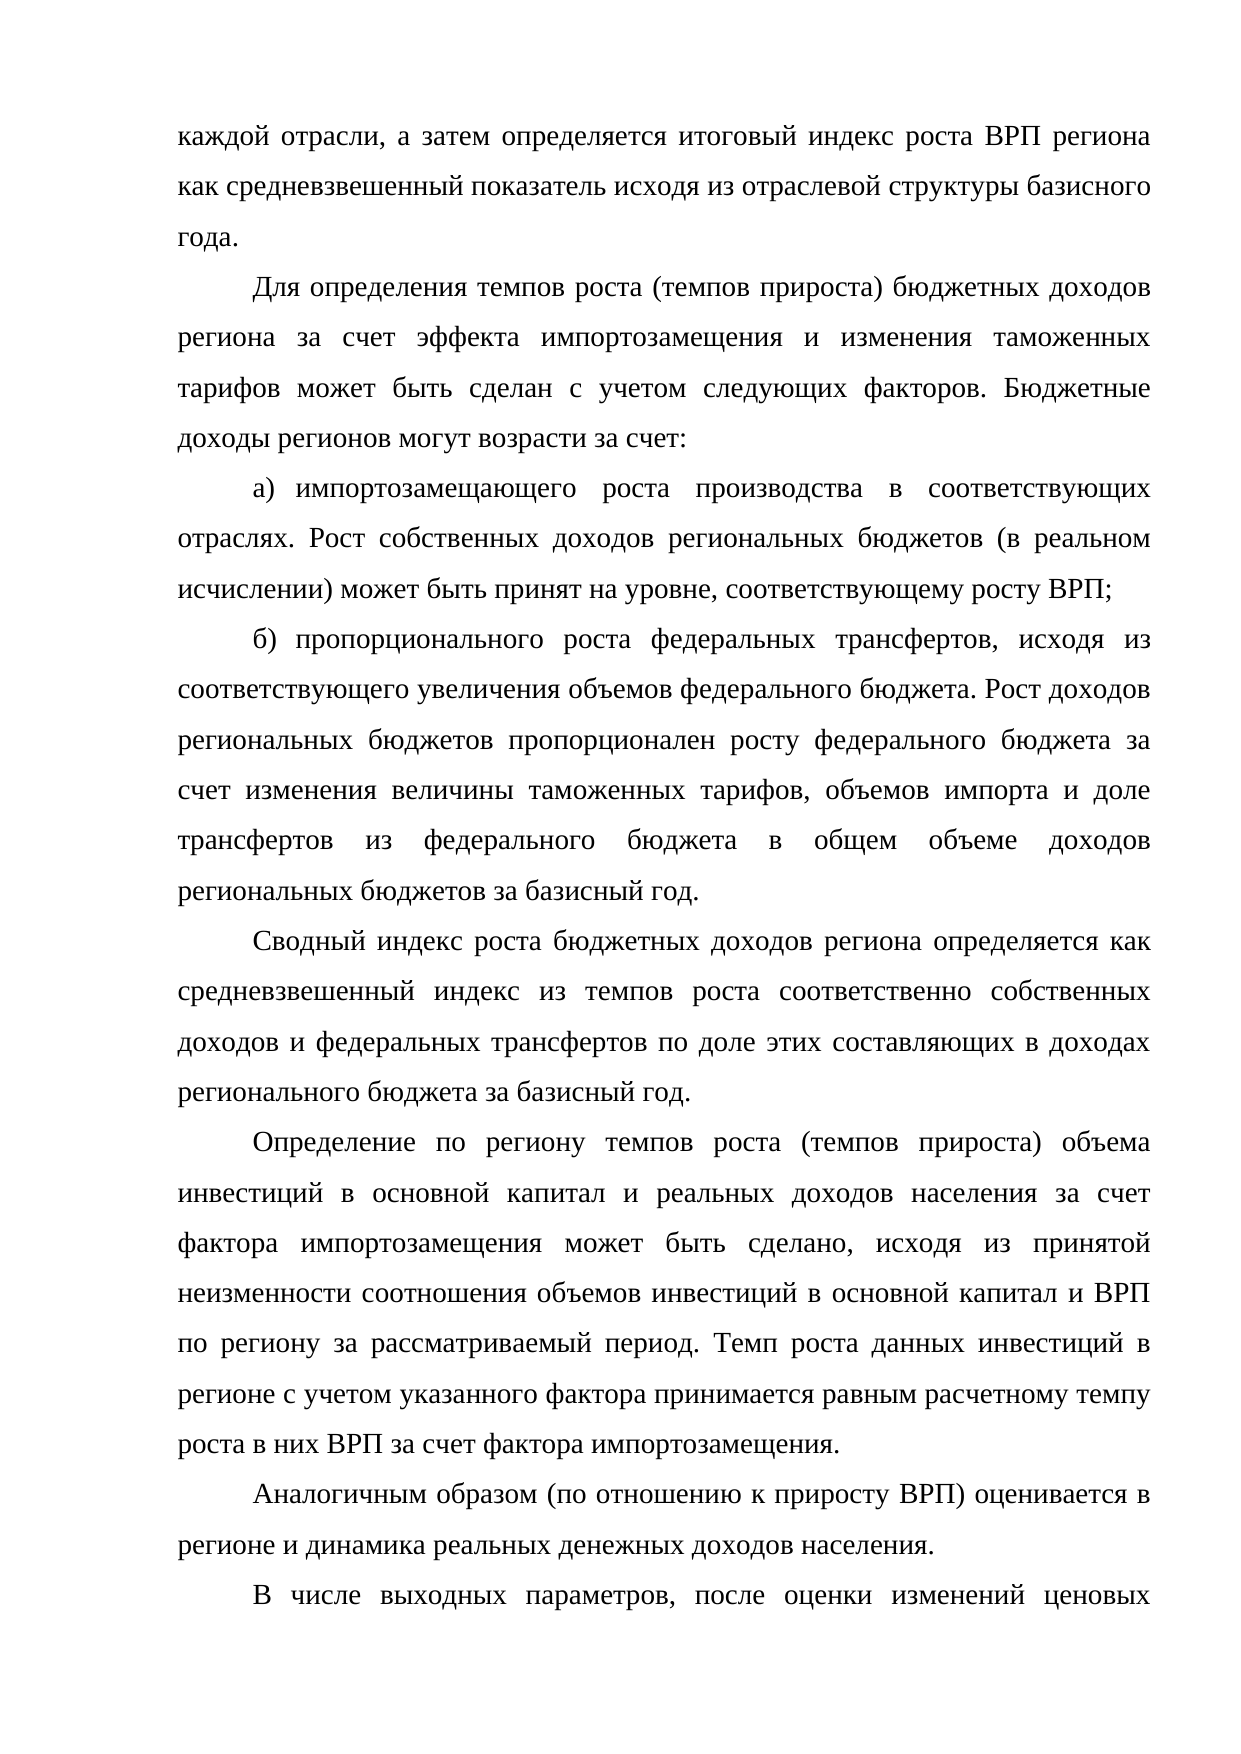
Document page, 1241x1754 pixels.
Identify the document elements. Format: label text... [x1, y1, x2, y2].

text Сводный индекс роста бюджетных доходов региона определяется как средневзвешенный индекс из темпов роста соответственно собственных доходов и федеральных трансфертов по доле этих составляющих в доходах регионального бюджета за базисный год. [177, 923, 1152, 1108]
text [177, 1577, 1152, 1611]
text б) пропорционального роста федеральных трансфертов, исходя из соответствующего увеличения объемов федерального бюджета. Рост доходов региональных бюджетов пропорционален росту федерального бюджета за счет изменения величины таможенных тарифов, объемов импорта и доле трансфертов из федерального бюджета в общем объеме доходов региональных бюджетов за базисный год. [177, 621, 1152, 906]
text Аналогичным образом (по отношению к приросту ВРП) оценивается в регионе и динамика реальных денежных доходов населения. [177, 1477, 1152, 1560]
text Определение по региону темпов роста (темпов прироста) объема инвестиций в основной капитал и реальных доходов населения за счет фактора импортозамещения может быть сделано, исходя из принятой неизменности соотношения объемов инвестиций в основной капитал и ВРП по региону за рассматриваемый период. Темп роста данных инвестиций в регионе с учетом указанного фактора принимается равным расчетному темпу роста в них ВРП за счет фактора импортозамещения. [177, 1124, 1152, 1460]
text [177, 118, 1152, 252]
text Для определения темпов роста (темпов прироста) бюджетных доходов региона за счет эффекта импортозамещения и изменения таможенных тарифов может быть сделан с учетом следующих факторов. Бюджетные доходы регионов могут возрасти за счет: [177, 269, 1152, 453]
text а) импортозамещающего роста производства в соответствующих отраслях. Рост собственных доходов региональных бюджетов (в реальном исчислении) может быть принят на уровне, соответствующему росту ВРП; [177, 470, 1152, 604]
